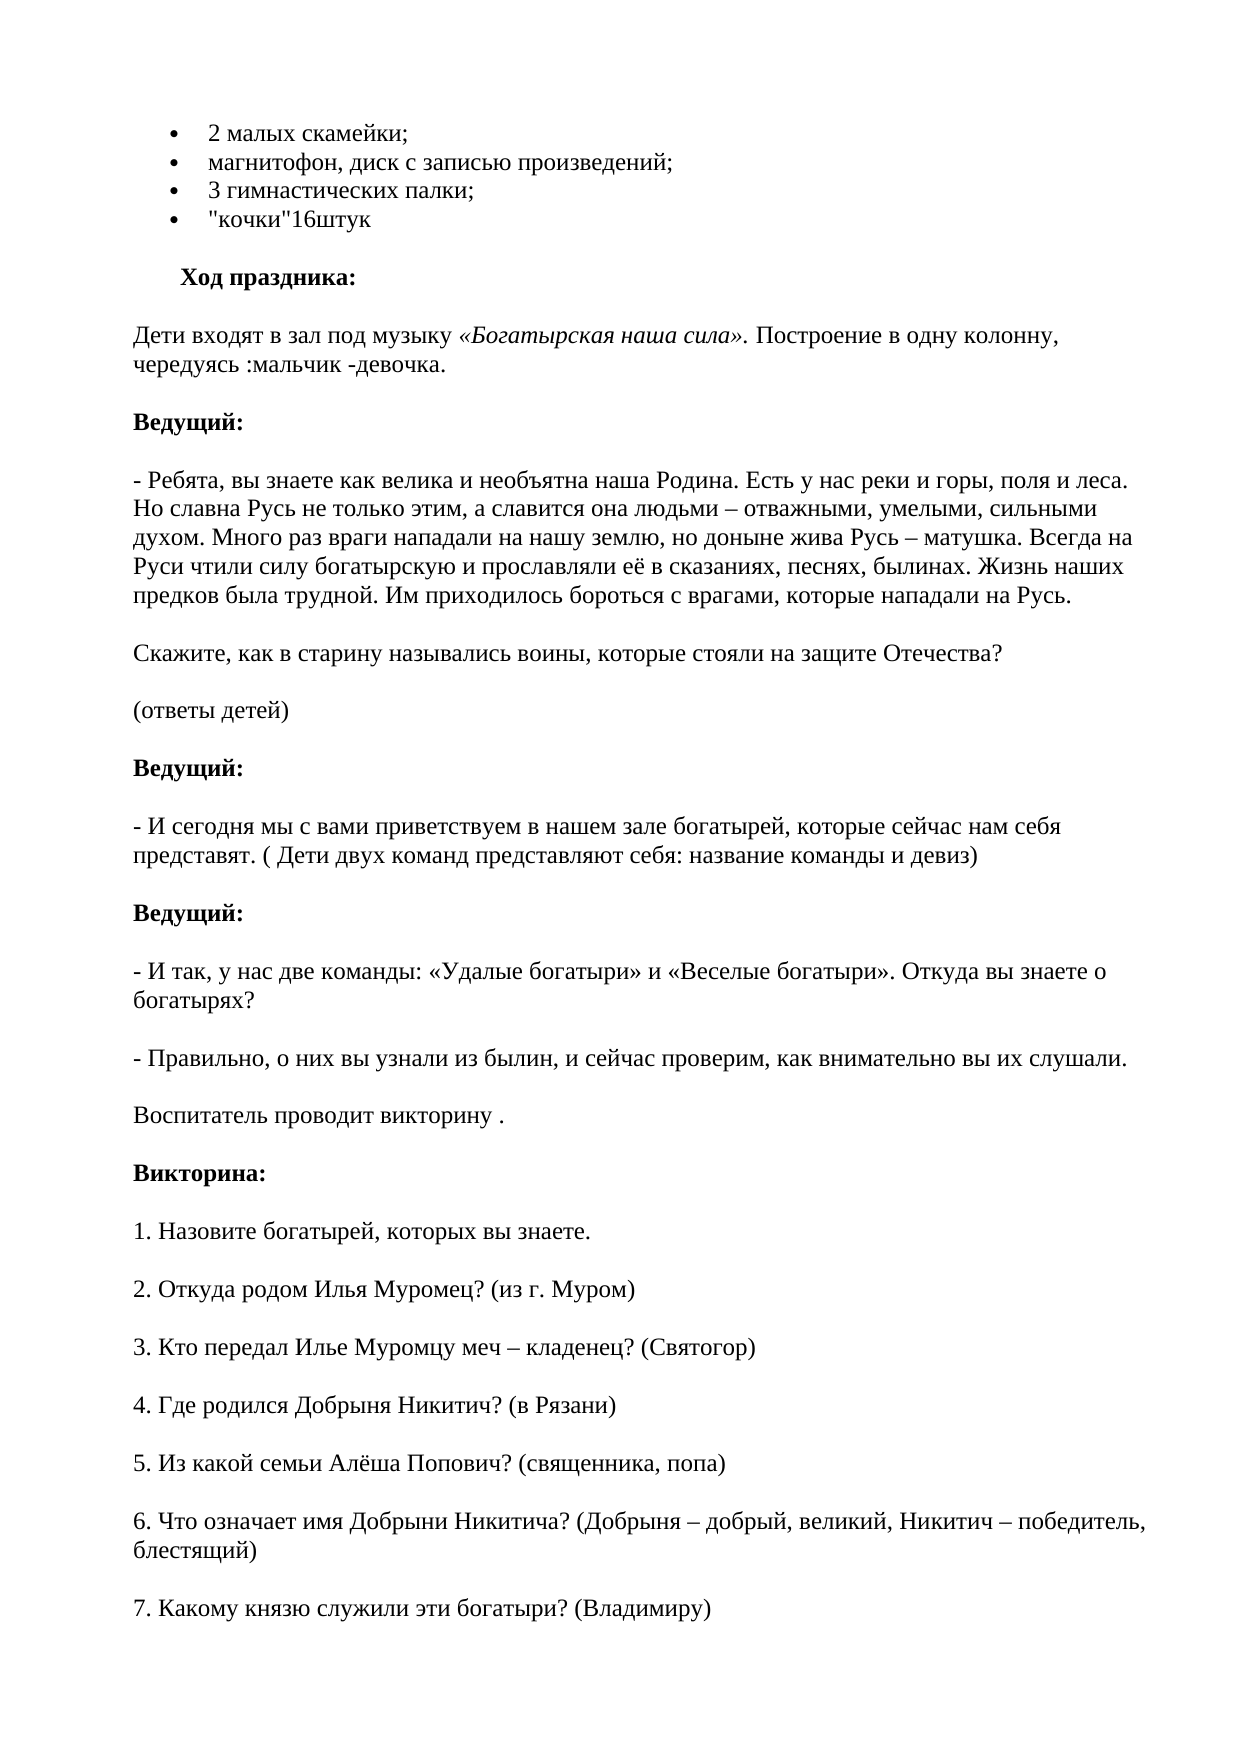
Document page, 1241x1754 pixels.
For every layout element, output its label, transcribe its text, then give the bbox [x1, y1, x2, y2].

text 6. Что означает имя Добрыни Никитича? (Добрыня – добрый, великий, Никитич – победитель, блестящий) [133, 1506, 1152, 1563]
list магнитофон, диск с записью произведений; [170, 147, 1152, 176]
text 1. Назовите богатырей, которых вы знаете. [133, 1216, 1152, 1245]
text Ведущий: [133, 407, 1152, 436]
text Ведущий: [133, 898, 1152, 927]
list 3 гимнастических палки; [170, 176, 1152, 204]
text Ход праздника: [180, 262, 1152, 291]
text - И сегодня мы с вами приветствуем в нашем зале богатырей, которые сейчас нам себя представят. ( Дети двух команд представляют себя: название команды и девиз) [133, 811, 1152, 869]
text Викторина: [133, 1158, 1152, 1187]
text - Ребята, вы знаете как велика и необъятна наша Родина. Есть у нас реки и горы, поля и леса. Но славна Русь не только этим, а славится она людьми – отважными, умелыми, сильными духом. Много раз враги нападали на нашу землю, но доныне жива Русь – матушка. Всегда на Руси чтили силу богатырскую и прославляли её в сказаниях, песнях, былинах. Жизнь наших предков была трудной. Им приходилось бороться с врагами, которые нападали на Русь. [133, 465, 1152, 608]
text Скажите, как в старину назывались воины, которые стояли на защите Отечества? [133, 638, 1152, 666]
text - Правильно, о них вы узнали из былин, и сейчас проверим, как внимательно вы их слушали. [133, 1043, 1152, 1071]
text 5. Из какой семьи Алёша Попович? (священника, попа) [133, 1448, 1152, 1477]
text 2. Откуда родом Илья Муромец? (из г. Муром) [133, 1274, 1152, 1303]
text - И так, у нас две команды: «Удалые богатыри» и «Веселые богатыри». Откуда вы знаете о богатырях? [133, 956, 1152, 1013]
text 3. Кто передал Илье Муромцу меч – кладенец? (Святогор) [133, 1332, 1152, 1361]
text Воспитатель проводит викторину . [133, 1101, 1152, 1129]
text Ведущий: [133, 753, 1152, 782]
list 2 малых скамейки; [170, 118, 1152, 147]
text 7. Какому князю служили эти богатыри? (Владимиру) [133, 1593, 1152, 1621]
list "кочки"16штук [170, 204, 1152, 233]
text Дети входят в зал под музыку «Богатырская наша сила». Построение в одну колонну, чередуясь :мальчик -девочка. [133, 320, 1152, 378]
text 4. Где родился Добрыня Никитич? (в Рязани) [133, 1390, 1152, 1419]
text (ответы детей) [133, 696, 1152, 724]
